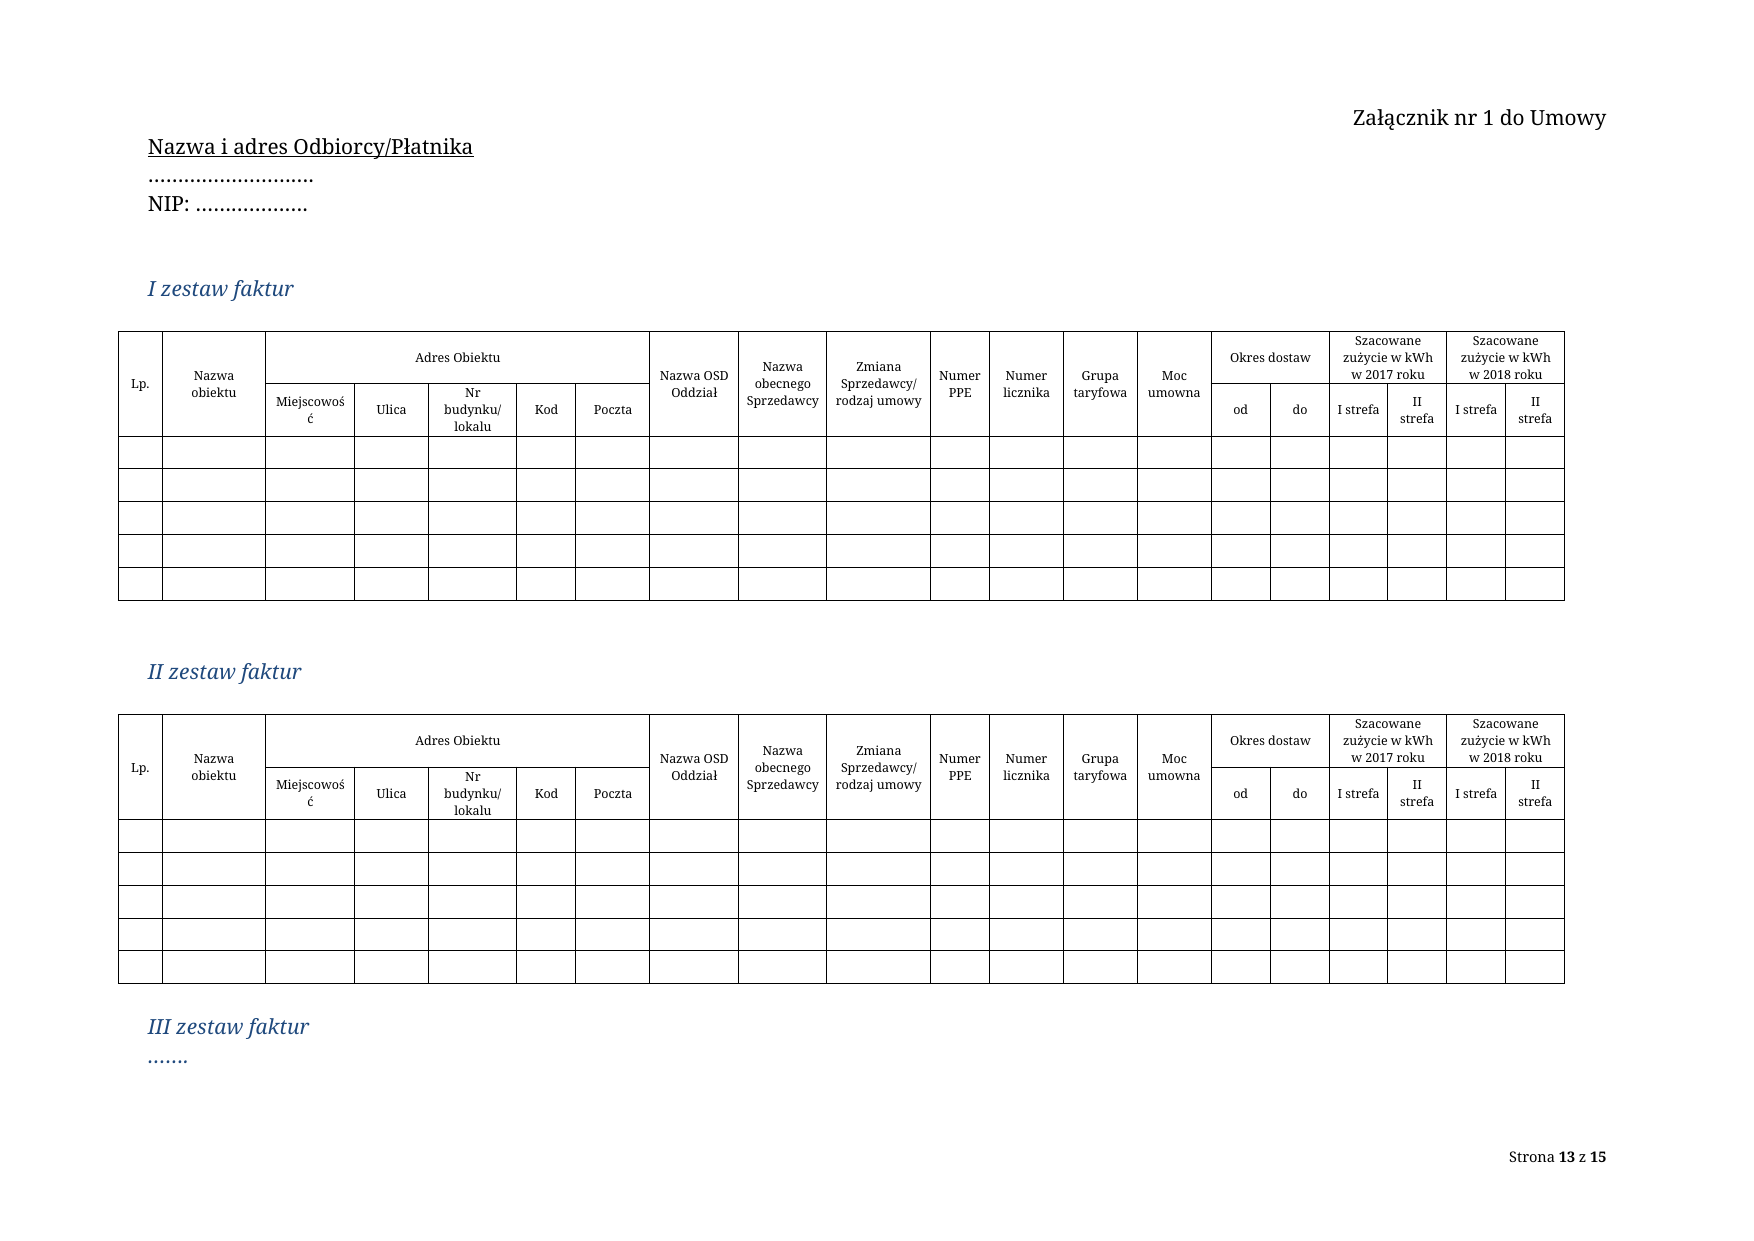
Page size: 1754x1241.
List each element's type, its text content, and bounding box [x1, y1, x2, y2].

table_cell [1138, 469, 1211, 501]
table_cell [1271, 502, 1329, 534]
table_cell [739, 535, 826, 567]
table_cell [739, 820, 826, 852]
table_cell [266, 535, 354, 567]
table_cell [429, 535, 516, 567]
table_cell [355, 853, 428, 884]
table_cell [517, 886, 575, 917]
table_cell [355, 919, 428, 950]
table_cell [931, 919, 989, 950]
table_cell [990, 853, 1063, 884]
table_cell od [1212, 768, 1270, 819]
table_cell [931, 535, 989, 567]
table_cell [355, 502, 428, 534]
table_cell [1212, 853, 1270, 884]
table_cell [1138, 919, 1211, 950]
table_cell [576, 919, 649, 950]
table_cell [1506, 437, 1564, 468]
table_cell [1271, 951, 1329, 983]
table_cell [517, 568, 575, 599]
text NIP: ………………. [148, 189, 1606, 217]
table_header Numer PPE [931, 332, 989, 436]
table_cell [739, 919, 826, 950]
table_cell Nr budynku/ lokalu [429, 384, 516, 436]
table_cell [163, 853, 265, 884]
table_cell [1388, 502, 1446, 534]
table_cell [429, 820, 516, 852]
table_cell [1330, 919, 1387, 950]
table_cell [1212, 469, 1270, 501]
table_cell do [1271, 768, 1329, 819]
table_header Grupa taryfowa [1064, 332, 1137, 436]
table_cell [1138, 886, 1211, 917]
text III zestaw faktur [148, 1012, 1606, 1041]
table_cell [650, 886, 738, 917]
table_cell [517, 437, 575, 468]
table_cell I strefa [1447, 768, 1505, 819]
table_cell [1330, 853, 1387, 884]
table_header Numer licznika [990, 332, 1063, 436]
text Załącznik nr 1 do Umowy [148, 103, 1606, 132]
table_cell [1447, 886, 1505, 917]
table_cell [1138, 502, 1211, 534]
table_cell [1388, 886, 1446, 917]
table_cell [1506, 853, 1564, 884]
table_cell [1064, 951, 1137, 983]
table_cell od [1212, 384, 1270, 436]
table_cell [576, 820, 649, 852]
table_header Lp. [119, 332, 162, 436]
table_cell [119, 535, 162, 567]
table_cell [650, 568, 738, 599]
table_cell [1447, 469, 1505, 501]
table_cell I strefa [1330, 384, 1387, 436]
table_header Okres dostaw [1212, 332, 1329, 383]
table_cell [1064, 919, 1137, 950]
table_cell [429, 469, 516, 501]
table_cell [739, 502, 826, 534]
table_cell Kod [517, 384, 575, 436]
table_cell [429, 919, 516, 950]
table_header Grupa taryfowa [1064, 715, 1137, 819]
table_cell [517, 919, 575, 950]
table_cell [1212, 502, 1270, 534]
table_cell [1388, 535, 1446, 567]
table_cell [266, 853, 354, 884]
table_cell [1271, 820, 1329, 852]
table_cell [1388, 919, 1446, 950]
table_cell [1388, 820, 1446, 852]
table_cell [1388, 469, 1446, 501]
table_cell [266, 568, 354, 599]
table_cell Miejscowość [266, 384, 354, 436]
table_cell [1271, 886, 1329, 917]
table_header Nazwa OSD Oddział [650, 715, 738, 819]
table_cell [1212, 951, 1270, 983]
table_cell [931, 820, 989, 852]
table_cell [827, 568, 930, 599]
table_cell [650, 853, 738, 884]
table_cell [1212, 919, 1270, 950]
table_cell [1138, 853, 1211, 884]
table_cell [163, 568, 265, 599]
table_cell [119, 437, 162, 468]
table_cell [990, 502, 1063, 534]
table_cell [266, 886, 354, 917]
table_cell [576, 535, 649, 567]
table_cell [990, 469, 1063, 501]
table_cell [1506, 919, 1564, 950]
text ……. [148, 1041, 1606, 1069]
table_cell [931, 568, 989, 599]
table_cell [119, 919, 162, 950]
table_cell [1447, 568, 1505, 599]
table_cell [517, 853, 575, 884]
table_cell [1388, 853, 1446, 884]
table_cell [1330, 886, 1387, 917]
table_cell [650, 951, 738, 983]
table_cell [739, 951, 826, 983]
table_cell [355, 951, 428, 983]
table_cell [163, 919, 265, 950]
table_cell [1447, 820, 1505, 852]
table_cell [517, 502, 575, 534]
table_header Szacowane zużycie w kWh w 2018 roku [1447, 332, 1564, 383]
table_cell [1388, 568, 1446, 599]
table_cell [1506, 502, 1564, 534]
table_cell [1138, 951, 1211, 983]
table_header Adres Obiektu [266, 715, 649, 767]
table_cell II strefa [1506, 768, 1564, 819]
table_cell [163, 820, 265, 852]
table_cell [1447, 437, 1505, 468]
table_cell [1212, 437, 1270, 468]
table_cell [355, 469, 428, 501]
table_cell [163, 502, 265, 534]
table_header Okres dostaw [1212, 715, 1329, 767]
table_cell [429, 951, 516, 983]
table_cell [1212, 886, 1270, 917]
table_cell [650, 535, 738, 567]
table_cell [355, 437, 428, 468]
table_cell II strefa [1388, 384, 1446, 436]
table_cell [266, 502, 354, 534]
table_cell [429, 437, 516, 468]
table_cell [163, 469, 265, 501]
table_cell [1330, 820, 1387, 852]
table_cell [517, 820, 575, 852]
table_cell [990, 568, 1063, 599]
text Nazwa i adres Odbiorcy/Płatnika [148, 132, 1606, 160]
table_header Numer licznika [990, 715, 1063, 819]
table_cell [827, 469, 930, 501]
table_cell [1138, 820, 1211, 852]
table_cell [355, 820, 428, 852]
table_cell [1330, 535, 1387, 567]
table_cell Ulica [355, 384, 428, 436]
table_cell [1064, 853, 1137, 884]
table_cell [119, 469, 162, 501]
table_cell [1271, 568, 1329, 599]
table_header Szacowane zużycie w kWh w 2018 roku [1447, 715, 1564, 767]
table_cell [931, 437, 989, 468]
table_cell [1138, 437, 1211, 468]
table_header Nazwa obecnego Sprzedawcy [739, 332, 826, 436]
table_cell [1271, 919, 1329, 950]
table_cell [1330, 469, 1387, 501]
text ………………………. [148, 160, 1606, 189]
table_cell [1330, 502, 1387, 534]
table_cell [739, 853, 826, 884]
table_cell [1447, 919, 1505, 950]
table_cell [1506, 469, 1564, 501]
table_cell [931, 469, 989, 501]
table_cell [429, 568, 516, 599]
table_header Szacowane zużycie w kWh w 2017 roku [1330, 715, 1446, 767]
table_cell [1506, 886, 1564, 917]
table_cell [517, 951, 575, 983]
table_header Zmiana Sprzedawcy/ rodzaj umowy [827, 332, 930, 436]
table_cell Miejscowość [266, 768, 354, 819]
table_cell [1330, 568, 1387, 599]
table_cell do [1271, 384, 1329, 436]
table_cell [266, 919, 354, 950]
table_cell [119, 820, 162, 852]
table_cell [739, 886, 826, 917]
table_cell Nr budynku/ lokalu [429, 768, 516, 819]
table_cell [576, 437, 649, 468]
table_cell [650, 469, 738, 501]
table_cell [266, 820, 354, 852]
table_cell [1447, 951, 1505, 983]
table_cell [163, 951, 265, 983]
table_cell [827, 820, 930, 852]
table_cell [355, 568, 428, 599]
table_cell [990, 820, 1063, 852]
table_cell [990, 919, 1063, 950]
table_cell [827, 535, 930, 567]
table_cell [1388, 951, 1446, 983]
table_cell [1064, 469, 1137, 501]
table_cell [1506, 568, 1564, 599]
table_cell [990, 535, 1063, 567]
table_cell [1447, 853, 1505, 884]
table_header Nazwa obiektu [163, 332, 265, 436]
table_cell [827, 886, 930, 917]
table_cell Poczta [576, 768, 649, 819]
table_cell [119, 853, 162, 884]
table_cell [119, 502, 162, 534]
table_cell [266, 469, 354, 501]
table_cell [827, 919, 930, 950]
table_header Lp. [119, 715, 162, 819]
text I zestaw faktur [148, 274, 1606, 302]
table_cell [1064, 502, 1137, 534]
table_cell [1506, 820, 1564, 852]
table_cell [576, 886, 649, 917]
table_cell [650, 820, 738, 852]
table_cell [931, 951, 989, 983]
table_cell [1064, 820, 1137, 852]
table_cell [739, 437, 826, 468]
table_cell [163, 437, 265, 468]
table_cell I strefa [1447, 384, 1505, 436]
table_cell [1064, 886, 1137, 917]
table_cell [266, 437, 354, 468]
table_cell [1212, 535, 1270, 567]
table_header Nazwa OSD Oddział [650, 332, 738, 436]
table_header Zmiana Sprzedawcy/ rodzaj umowy [827, 715, 930, 819]
table_cell [1271, 469, 1329, 501]
table_cell [827, 437, 930, 468]
table_cell [355, 886, 428, 917]
table_header Moc umowna [1138, 332, 1211, 436]
table_cell [990, 886, 1063, 917]
table_cell II strefa [1506, 384, 1564, 436]
table_cell [1138, 568, 1211, 599]
table_cell [827, 502, 930, 534]
table_cell [990, 437, 1063, 468]
table_cell [429, 886, 516, 917]
table_cell [739, 568, 826, 599]
table_cell [1271, 535, 1329, 567]
table_cell [576, 951, 649, 983]
table_cell [163, 535, 265, 567]
table_header Nazwa obecnego Sprzedawcy [739, 715, 826, 819]
table_cell [1064, 535, 1137, 567]
table_cell [576, 502, 649, 534]
table_cell [1064, 568, 1137, 599]
table_cell [1388, 437, 1446, 468]
table_cell [1212, 820, 1270, 852]
table_cell [931, 502, 989, 534]
table_cell [119, 951, 162, 983]
table_cell II strefa [1388, 768, 1446, 819]
table_cell [576, 469, 649, 501]
table_cell [576, 853, 649, 884]
table_cell [119, 568, 162, 599]
table_cell [429, 853, 516, 884]
table_cell [827, 853, 930, 884]
table_header Szacowane zużycie w kWh w 2017 roku [1330, 332, 1446, 383]
table_cell [990, 951, 1063, 983]
table_cell [1447, 502, 1505, 534]
table_cell [266, 951, 354, 983]
table_cell [119, 886, 162, 917]
table_cell [650, 502, 738, 534]
table_header Moc umowna [1138, 715, 1211, 819]
table_cell [931, 886, 989, 917]
text II zestaw faktur [148, 657, 1606, 686]
table_cell [1506, 951, 1564, 983]
table_header Nazwa obiektu [163, 715, 265, 819]
table_cell [739, 469, 826, 501]
table_cell [517, 469, 575, 501]
table_cell [931, 853, 989, 884]
table_cell [517, 535, 575, 567]
table_cell [1271, 437, 1329, 468]
table_cell [1447, 535, 1505, 567]
table_cell Poczta [576, 384, 649, 436]
table_header Numer PPE [931, 715, 989, 819]
table_cell [650, 437, 738, 468]
table_cell [650, 919, 738, 950]
table_cell [827, 951, 930, 983]
table_cell [163, 886, 265, 917]
table_cell [429, 502, 516, 534]
table_cell Ulica [355, 768, 428, 819]
table_cell [1064, 437, 1137, 468]
table_cell [1138, 535, 1211, 567]
table_cell [576, 568, 649, 599]
table_cell [1330, 951, 1387, 983]
table_cell [355, 535, 428, 567]
table_cell [1271, 853, 1329, 884]
table_cell I strefa [1330, 768, 1387, 819]
table_header Adres Obiektu [266, 332, 649, 383]
table_cell [1212, 568, 1270, 599]
table_cell [1506, 535, 1564, 567]
table_cell Kod [517, 768, 575, 819]
table_cell [1330, 437, 1387, 468]
